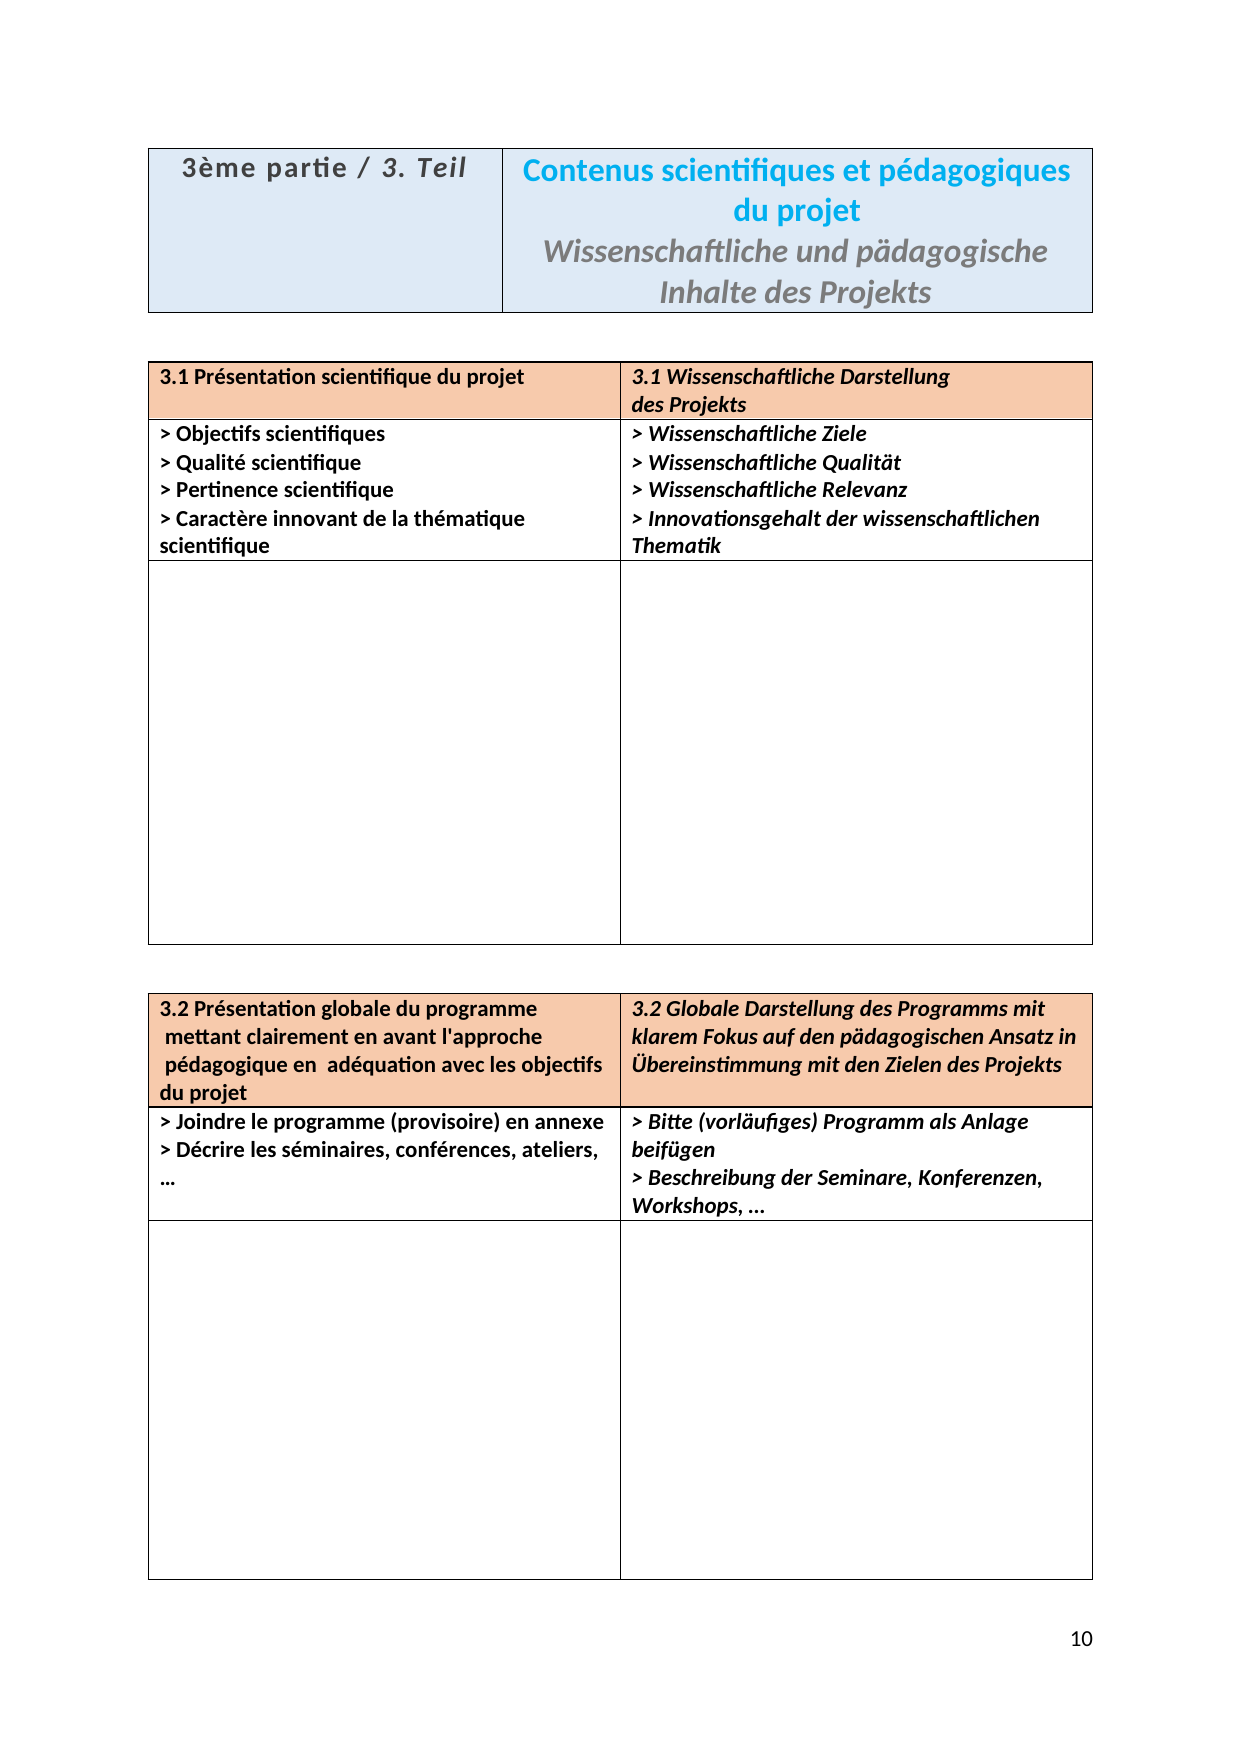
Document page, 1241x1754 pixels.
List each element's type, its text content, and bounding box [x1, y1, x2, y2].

table_header 3.2 Présentation globale du programme mettant clairement en avant l'approche pédagogique en adéquation avec les objectifs du projet [149, 994, 620, 1106]
table_cell > Objectifs scientifiques > Qualité scientifique > Pertinence scientifique > Caractère innovant de la thématique scientifique [149, 420, 620, 560]
table_cell > Bitte (vorläufiges) Programm als Anlage beifügen > Beschreibung der Seminare, Konferenzen, Workshops, … [621, 1108, 1092, 1219]
table_cell [621, 1221, 1092, 1578]
table_cell > Wissenschaftliche Ziele > Wissenschaftliche Qualität > Wissenschaftliche Relevanz > Innovationsgehalt der wissenschaftlichen Thematik [621, 420, 1092, 560]
table_cell [621, 561, 1092, 943]
table_header 3.2 Globale Darstellung des Programms mit klarem Fokus auf den pädagogischen Ansatz in Übereinstimmung mit den Zielen des Projekts [621, 994, 1092, 1106]
table_header 3ème partie / 3. Teil [149, 149, 502, 312]
table_cell [149, 1221, 620, 1578]
table_header 3.1 Présentation scientifique du projet [149, 363, 620, 418]
table_cell > Joindre le programme (provisoire) en annexe > Décrire les séminaires, conférences, ateliers,… [149, 1108, 620, 1219]
table_header Contenus scientifiques et pédagogiques du projet Wissenschaftliche und pädagogische Inhalte des Projekts [503, 149, 1092, 312]
table_cell [149, 561, 620, 943]
table_header 3.1 Wissenschaftliche Darstellung des Projekts [621, 363, 1092, 418]
